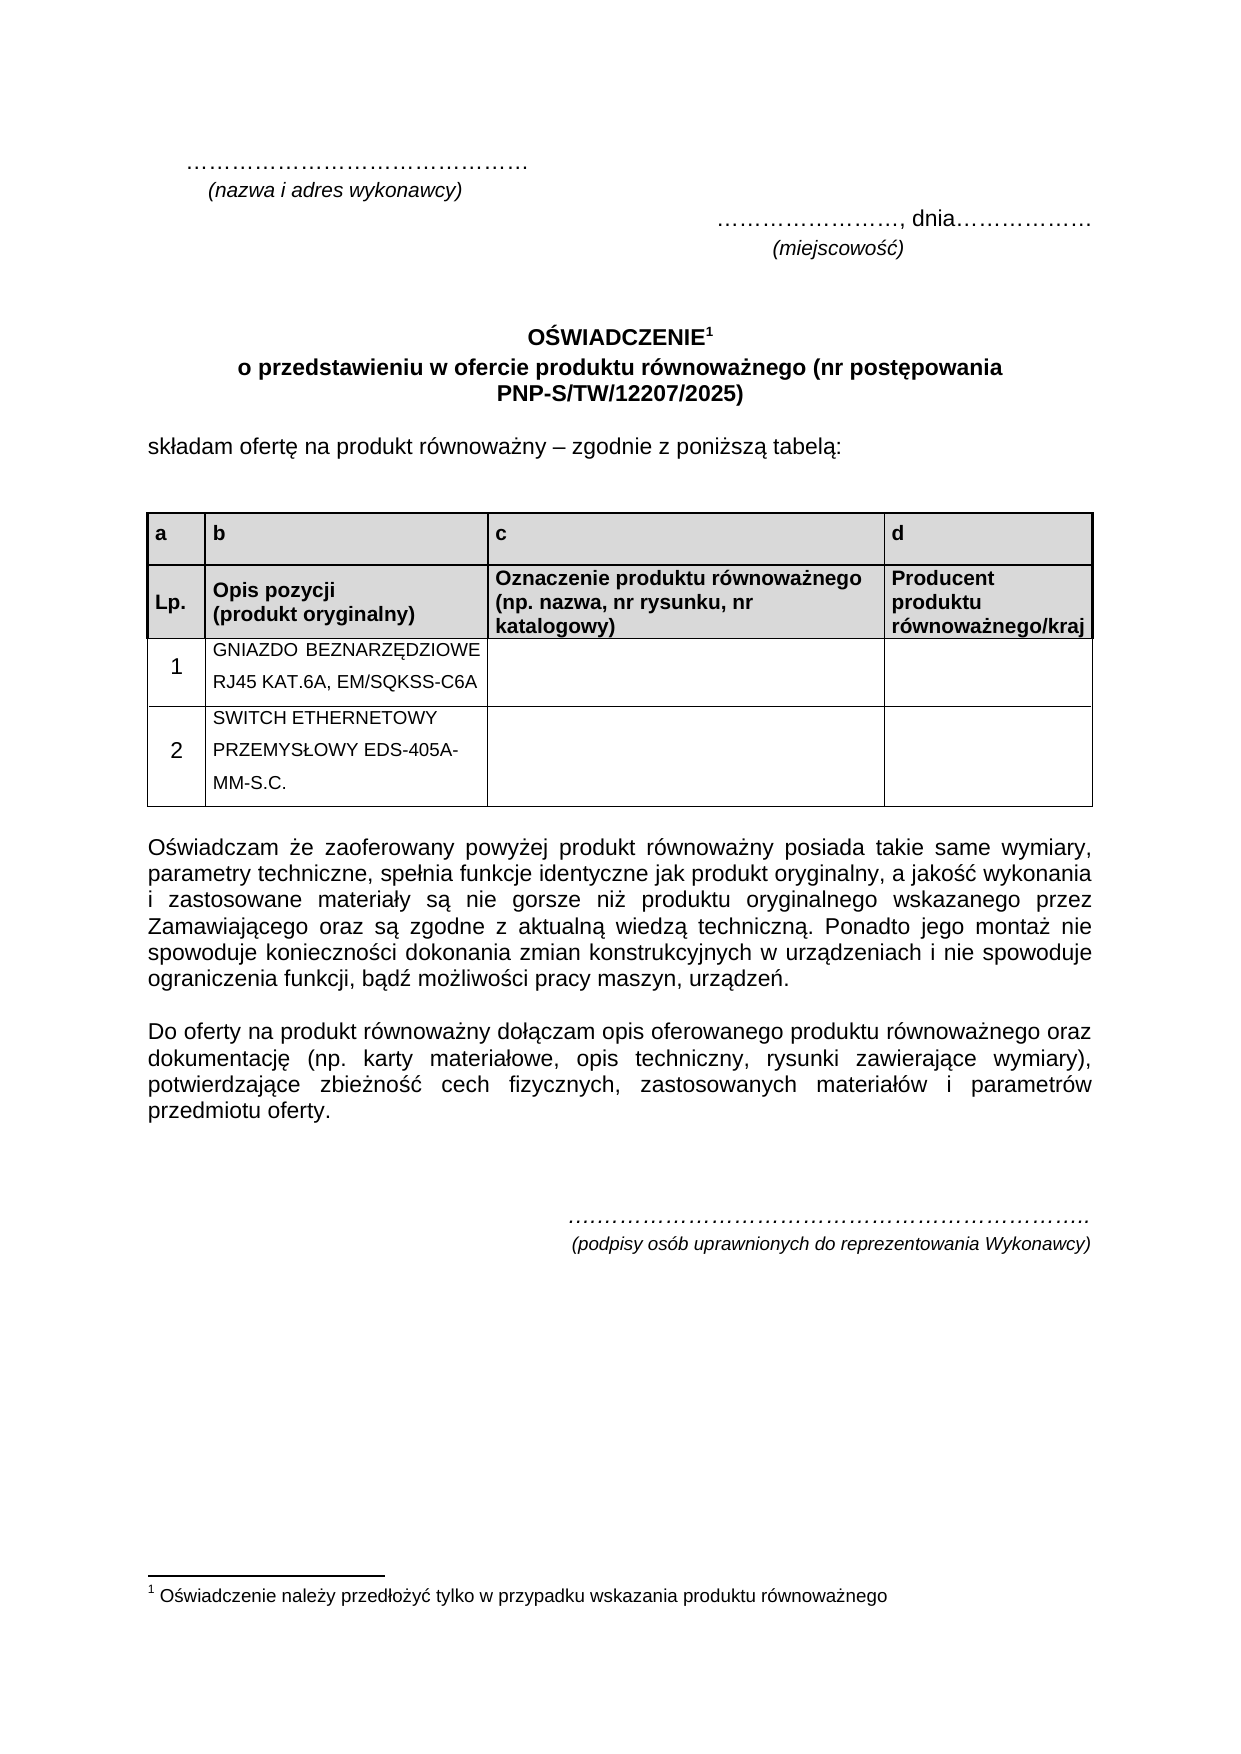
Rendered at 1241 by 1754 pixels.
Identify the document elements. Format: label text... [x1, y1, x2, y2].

table_cell Oznaczenie produktu równoważnego (np. nazwa, nr rysunku, nr katalogowy) [489, 566, 884, 638]
text (nazwa i adres wykonawcy) [207, 178, 1093, 202]
table_cell [885, 639, 1092, 706]
text składam ofertę na produkt równoważny – zgodnie z poniższą tabelą: [148, 433, 1093, 459]
table_cell 2 [148, 706, 205, 806]
text ……………………………………… [185, 148, 1093, 174]
table_cell SWITCH ETHERNETOWY PRZEMYSŁOWY EDS-405A-MM-S.C. [206, 707, 487, 806]
table_cell [885, 706, 1092, 806]
table_cell GNIAZDO BEZNARZĘDZIOWE RJ45 KAT.6A, EM/SQKSS-C6A [206, 639, 487, 706]
table_header d [885, 514, 1091, 564]
table_cell Producent produktu równoważnego/kraj [885, 566, 1091, 638]
text Oświadczam że zaoferowany powyżej produkt równoważny posiada takie same wymiary, parametry techniczne, spełnia funkcje identyczne jak produkt oryginalny, a jakość wykonania i zastosowane materiały są nie gorsze niż produktu oryginalnego wskazanego przez Zamawiającego oraz są zgodne z aktualną wiedzą techniczną. Ponadto jego montaż nie spowoduje konieczności dokonania zmian konstrukcyjnych w urządzeniach i nie spowoduje ograniczenia funkcji, bądź możliwości pracy maszyn, urządzeń. [148, 834, 1093, 992]
table_cell [488, 707, 884, 806]
text (podpisy osób uprawnionych do reprezentowania Wykonawcy) [148, 1233, 1093, 1254]
table_cell Lp. [149, 566, 204, 638]
text OŚWIADCZENIE [148, 324, 1093, 350]
text ….……………………………………………………….. [148, 1202, 1093, 1229]
table_cell 1 [148, 639, 205, 706]
text Do oferty na produkt równoważny dołączam opis oferowanego produktu równoważnego oraz dokumentację (np. karty materiałowe, opis techniczny, rysunki zawierające wymiary), potwierdzające zbieżność cech fizycznych, zastosowanych materiałów i parametrów przedmiotu oferty. [148, 1018, 1093, 1123]
table_cell [488, 639, 884, 706]
table_header a [149, 514, 204, 564]
text (miejscowość) [185, 236, 1093, 259]
table_header c [489, 514, 884, 564]
text o przedstawieniu w ofercie produktu równoważnego (nr postępowania PNP-S/TW/12207/2025) [148, 354, 1093, 407]
table_cell Opis pozycji (produkt oryginalny) [206, 566, 487, 638]
table_header b [206, 514, 487, 564]
text ……………………, dnia……………… [185, 205, 1093, 232]
